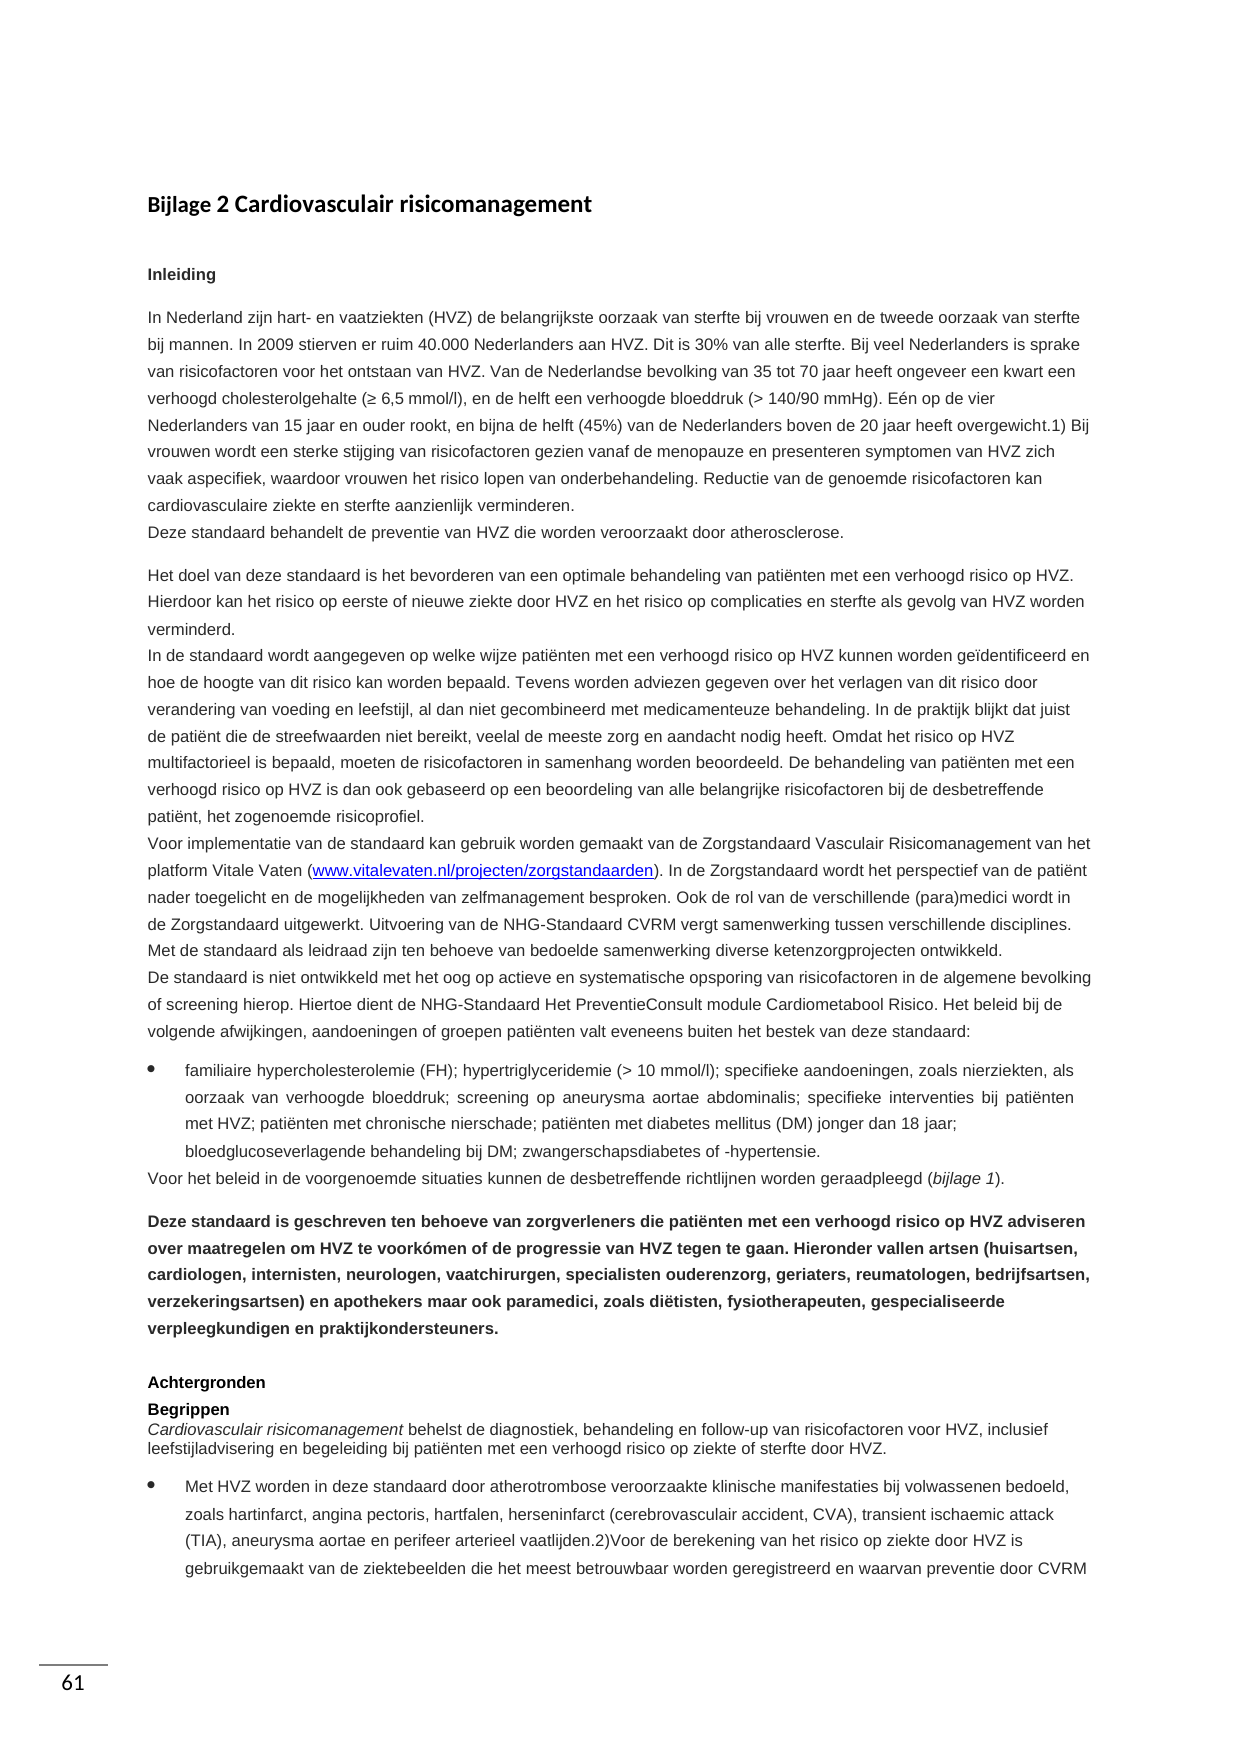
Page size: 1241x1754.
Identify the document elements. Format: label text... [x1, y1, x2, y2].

text In Nederland zijn hart- en vaatziekten (HVZ) de belangrijkste oorzaak van sterfte bij vrouwen en de tweede oorzaak van sterfte bij mannen. In 2009 stierven er ruim 40.000 Nederlanders aan HVZ. Dit is 30% van alle sterfte. Bij veel Nederlanders is sprake van risicofactoren voor het ontstaan van HVZ. Van de Nederlandse bevolking van 35 tot 70 jaar heeft ongeveer een kwart een verhoogd cholesterolgehalte (≥ 6,5 mmol/l), en de helft een verhoogde bloeddruk (> 140/90 mmHg). Eén op de vier Nederlanders van 15 jaar en ouder rookt, en bijna de helft (45%) van de Nederlanders boven de 20 jaar heeft overgewicht.1) Bij vrouwen wordt een sterke stijging van risicofactoren gezien vanaf de menopauze en presenteren symptomen van HVZ zich vaak aspecifiek, waardoor vrouwen het risico lopen van onderbehandeling. Reductie van de genoemde risicofactoren kan cardiovasculaire ziekte en sterfte aanzienlijk verminderen. [147, 308, 1091, 515]
text Voor implementatie van de standaard kan gebruik worden gemaakt van de Zorgstandaard Vasculair Risicomanagement van het platform Vitale Vaten (www.vitalevaten.nl/projecten/zorgstandaarden). In de Zorgstandaard wordt het perspectief van de patiënt nader toegelicht en de mogelijkheden van zelfmanagement besproken. Ook de rol van de verschillende (para)medici wordt in de Zorgstandaard uitgewerkt. Uitvoering van de NHG-Standaard CVRM vergt samenwerking tussen verschillende disciplines. Met de standaard als leidraad zijn ten behoeve van bedoelde samenwerking diverse ketenzorgprojecten ontwikkeld. [147, 834, 1093, 960]
text Voor het beleid in de voorgenoemde situaties kunnen de desbetreffende richtlijnen worden geraadpleegd (bijlage 1). [147, 1169, 1103, 1188]
text Het doel van deze standaard is het bevorderen van een optimale behandeling van patiënten met een verhoogd risico op HVZ. Hierdoor kan het risico op eerste of nieuwe ziekte door HVZ en het risico op complicaties en sterfte als gevolg van HVZ worden verminderd. [147, 565, 1087, 638]
text Deze standaard is geschreven ten behoeve van zorgverleners die patiënten met een verhoogd risico op HVZ adviseren over maatregelen om HVZ te voorkómen of de progressie van HVZ tegen te gaan. Hieronder vallen artsen (huisartsen, cardiologen, internisten, neurologen, vaatchirurgen, specialisten ouderenzorg, geriaters, reumatologen, bedrijfsartsen, verzekeringsartsen) en apothekers maar ook paramedici, zoals diëtisten, fysiotherapeuten, gespecialiseerde verpleegkundigen en praktijkondersteuners. [147, 1212, 1103, 1338]
subtitle Bijlage 2 Cardiovasculair risicomanagement [147, 188, 1103, 219]
text Inleiding [147, 265, 1103, 284]
text Deze standaard behandelt de preventie van HVZ die worden veroorzaakt door atherosclerose. [147, 523, 1103, 542]
text De standaard is niet ontwikkeld met het oog op actieve en systematische opsporing van risicofactoren in de algemene bevolking of screening hierop. Hiertoe dient de NHG-Standaard Het PreventieConsult module Cardiometabool Risico. Het beleid bij de volgende afwijkingen, aandoeningen of groepen patiënten valt eveneens buiten het bestek van deze standaard: [147, 968, 1094, 1041]
text bloedglucoseverlagende behandeling bij DM; zwangerschapsdiabetes of -hypertensie. [185, 1142, 1103, 1161]
text gebruikgemaakt van de ziektebeelden die het meest betrouwbaar worden geregistreerd en waarvan preventie door CVRM [185, 1559, 1103, 1578]
list Met HVZ worden in deze standaard door atherotrombose veroorzaakte klinische manifestaties bij volwassenen bedoeld, zoals hartinfarct, angina pectoris, hartfalen, herseninfarct (cerebrovasculair accident, CVA), transient ischaemic attack (TIA), aneurysma aortae en perifeer arterieel vaatlijden.2)Voor de berekening van het risico op ziekte door HVZ is [147, 1477, 1086, 1550]
text Achtergronden Begrippen [147, 1365, 268, 1419]
text In de standaard wordt aangegeven op welke wijze patiënten met een verhoogd risico op HVZ kunnen worden geïdentificeerd en hoe de hoogte van dit risico kan worden bepaald. Tevens worden adviezen gegeven over het verlagen van dit risico door verandering van voeding en leefstijl, al dan niet gecombineerd met medicamenteuze behandeling. In de praktijk blijkt dat juist de patiënt die de streefwaarden niet bereikt, veelal de meeste zorg en aandacht nodig heeft. Omdat het risico op HVZ multifactorieel is bepaald, moeten de risicofactoren in samenhang worden beoordeeld. De behandeling van patiënten met een verhoogd risico op HVZ is dan ook gebaseerd op een beoordeling van alle belangrijke risicofactoren bij de desbetreffende patiënt, het zogenoemde risicoprofiel. [147, 646, 1092, 826]
list familiaire hypercholesterolemie (FH); hypertriglyceridemie (> 10 mmol/l); specifieke aandoeningen, zoals nierziekten, als oorzaak van verhoogde bloeddruk; screening op aneurysma aortae abdominalis; specifieke interventies bij patiënten met HVZ; patiënten met chronische nierschade; patiënten met diabetes mellitus (DM) jonger dan 18 jaar; [147, 1060, 1074, 1133]
text Cardiovasculair risicomanagement behelst de diagnostiek, behandeling en follow-up van risicofactoren voor HVZ, inclusief leefstijladvisering en begeleiding bij patiënten met een verhoogd risico op ziekte of sterfte door HVZ. [147, 1419, 1050, 1458]
